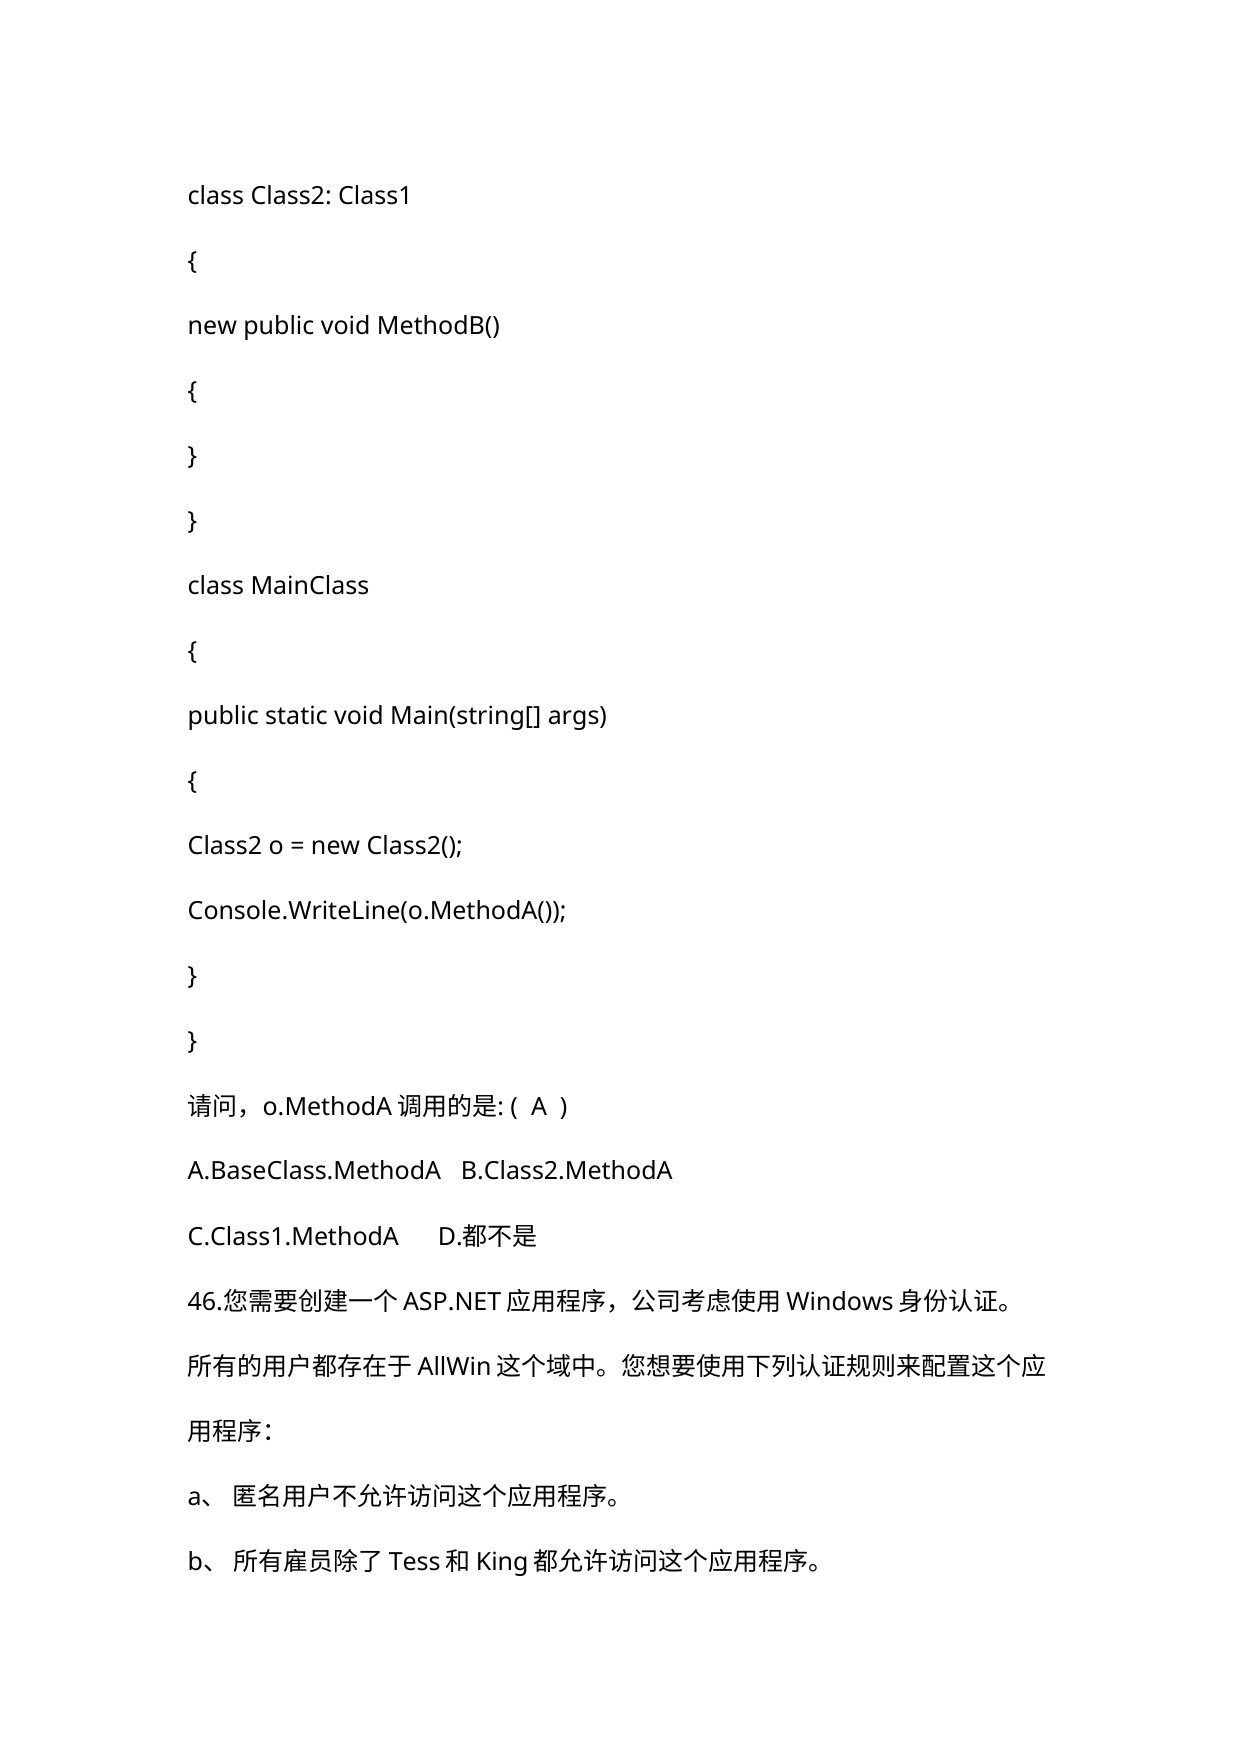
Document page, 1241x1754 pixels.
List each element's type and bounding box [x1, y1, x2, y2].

text [187, 162, 1053, 1592]
